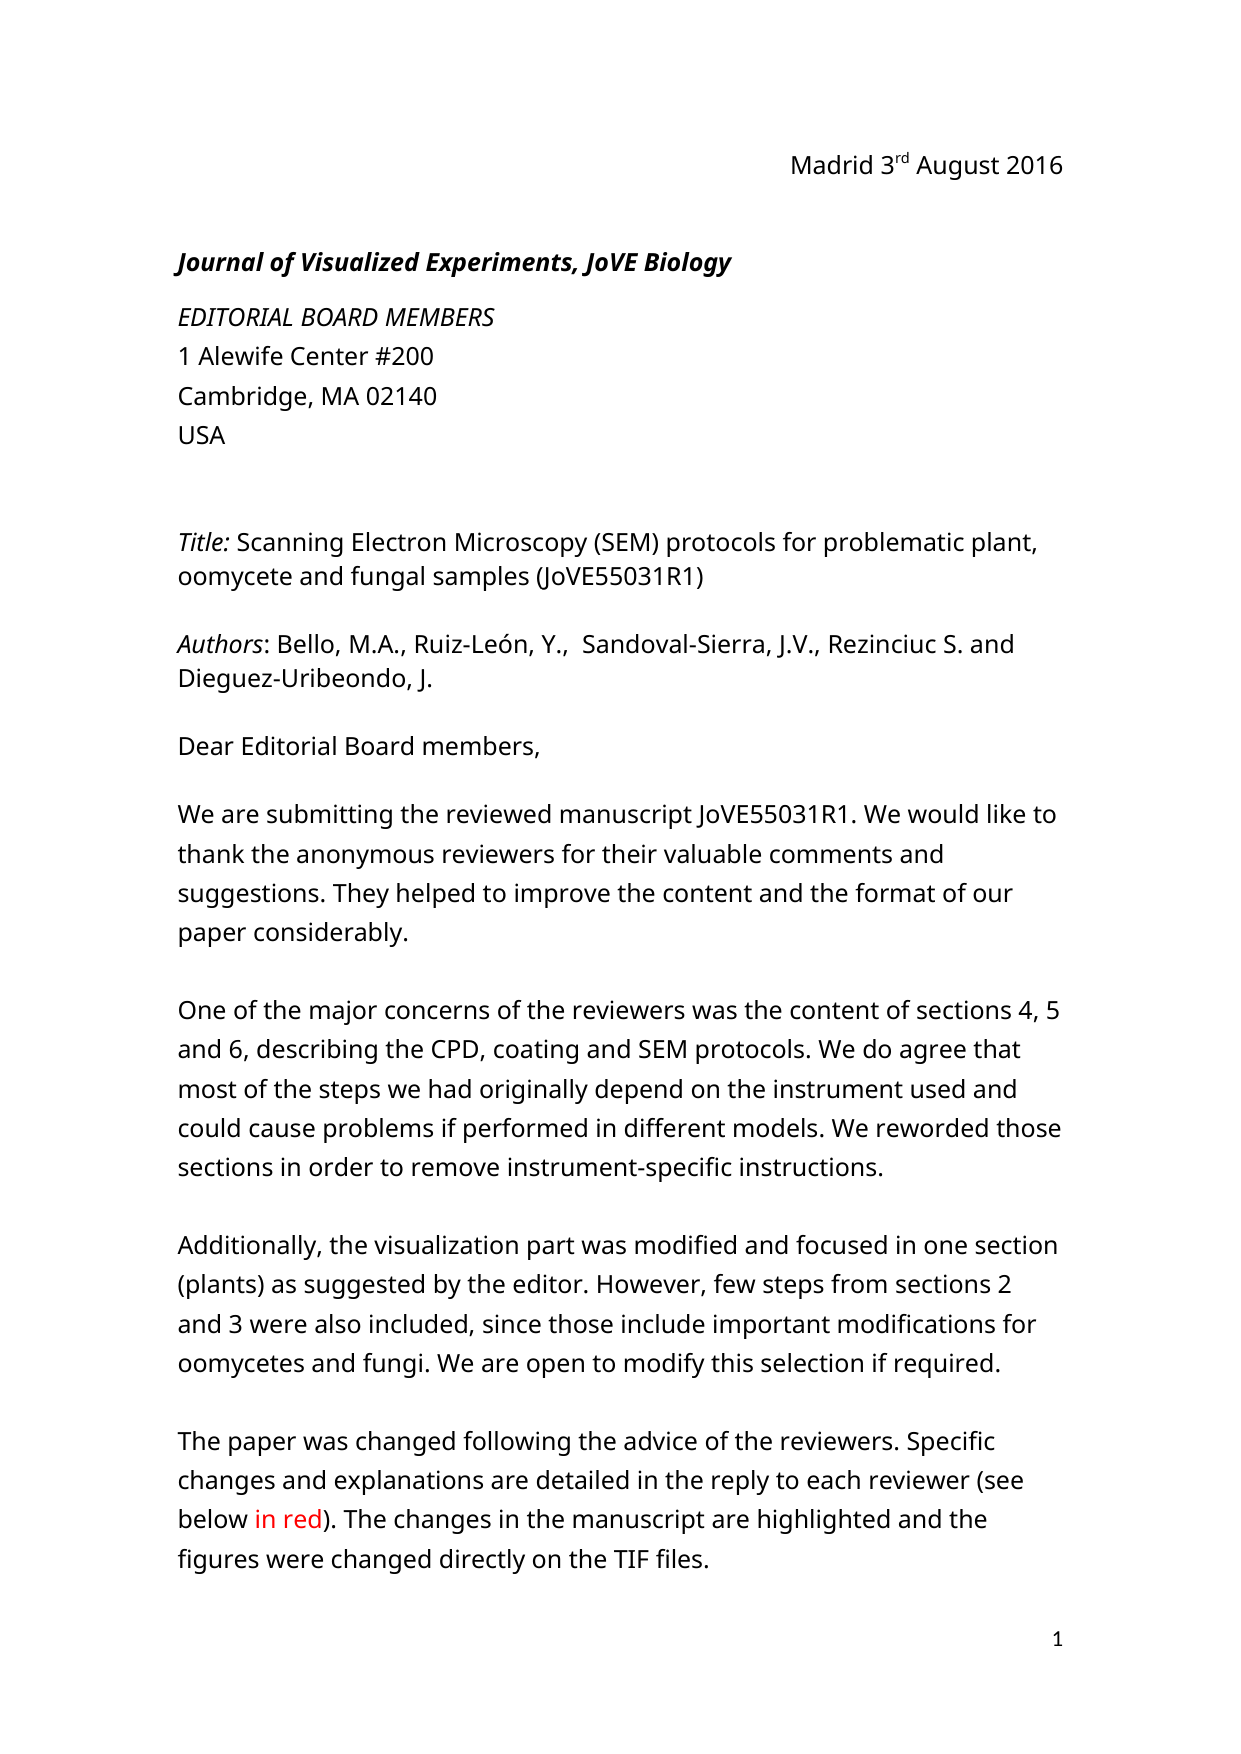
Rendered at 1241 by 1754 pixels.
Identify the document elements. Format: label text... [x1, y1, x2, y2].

text Additionally, the visualization part was modified and focused in one section (plants) as suggested by the editor. However, few steps from sections 2 and 3 were also included, since those include important modifications for oomycetes and fungi. We are open to modify this selection if required. [177, 1228, 1063, 1379]
text 1 Alewife Center #200 [177, 339, 1063, 373]
text Madrid 3rd August 2016 [177, 148, 1063, 182]
text We are submitting the reviewed manuscript JoVE55031R1. We would like to thank the anonymous reviewers for their valuable comments and suggestions. They helped to improve the content and the format of our paper considerably. [177, 797, 1063, 949]
text EDITORIAL BOARD MEMBERS [177, 300, 1063, 334]
text Title: Scanning Electron Microscopy (SEM) protocols for problematic plant, oomycete and fungal samples (JoVE55031R1) [177, 524, 1063, 593]
text Dear Editorial Board members, [177, 729, 1063, 763]
text Journal of Visualized Experiments, JoVE Biology [177, 245, 1063, 279]
text USA [177, 417, 1063, 451]
text One of the major concerns of the reviewers was the content of sections 4, 5 and 6, describing the CPD, coating and SEM protocols. We do agree that most of the steps we had originally depend on the instrument used and could cause problems if performed in different models. We reworded those sections in order to remove instrument-specific instructions. [177, 993, 1063, 1184]
text The paper was changed following the advice of the reviewers. Specific changes and explanations are detailed in the reply to each reviewer (see below in red). The changes in the manuscript are highlighted and the figures were changed directly on the TIF files. [177, 1424, 1063, 1575]
text Cambridge, MA 02140 [177, 378, 1063, 412]
text Authors: Bello, M.A., Ruiz-León, Y., Sandoval-Sierra, J.V., Rezinciuc S. and Dieguez-Uribeondo, J. [177, 627, 1063, 695]
